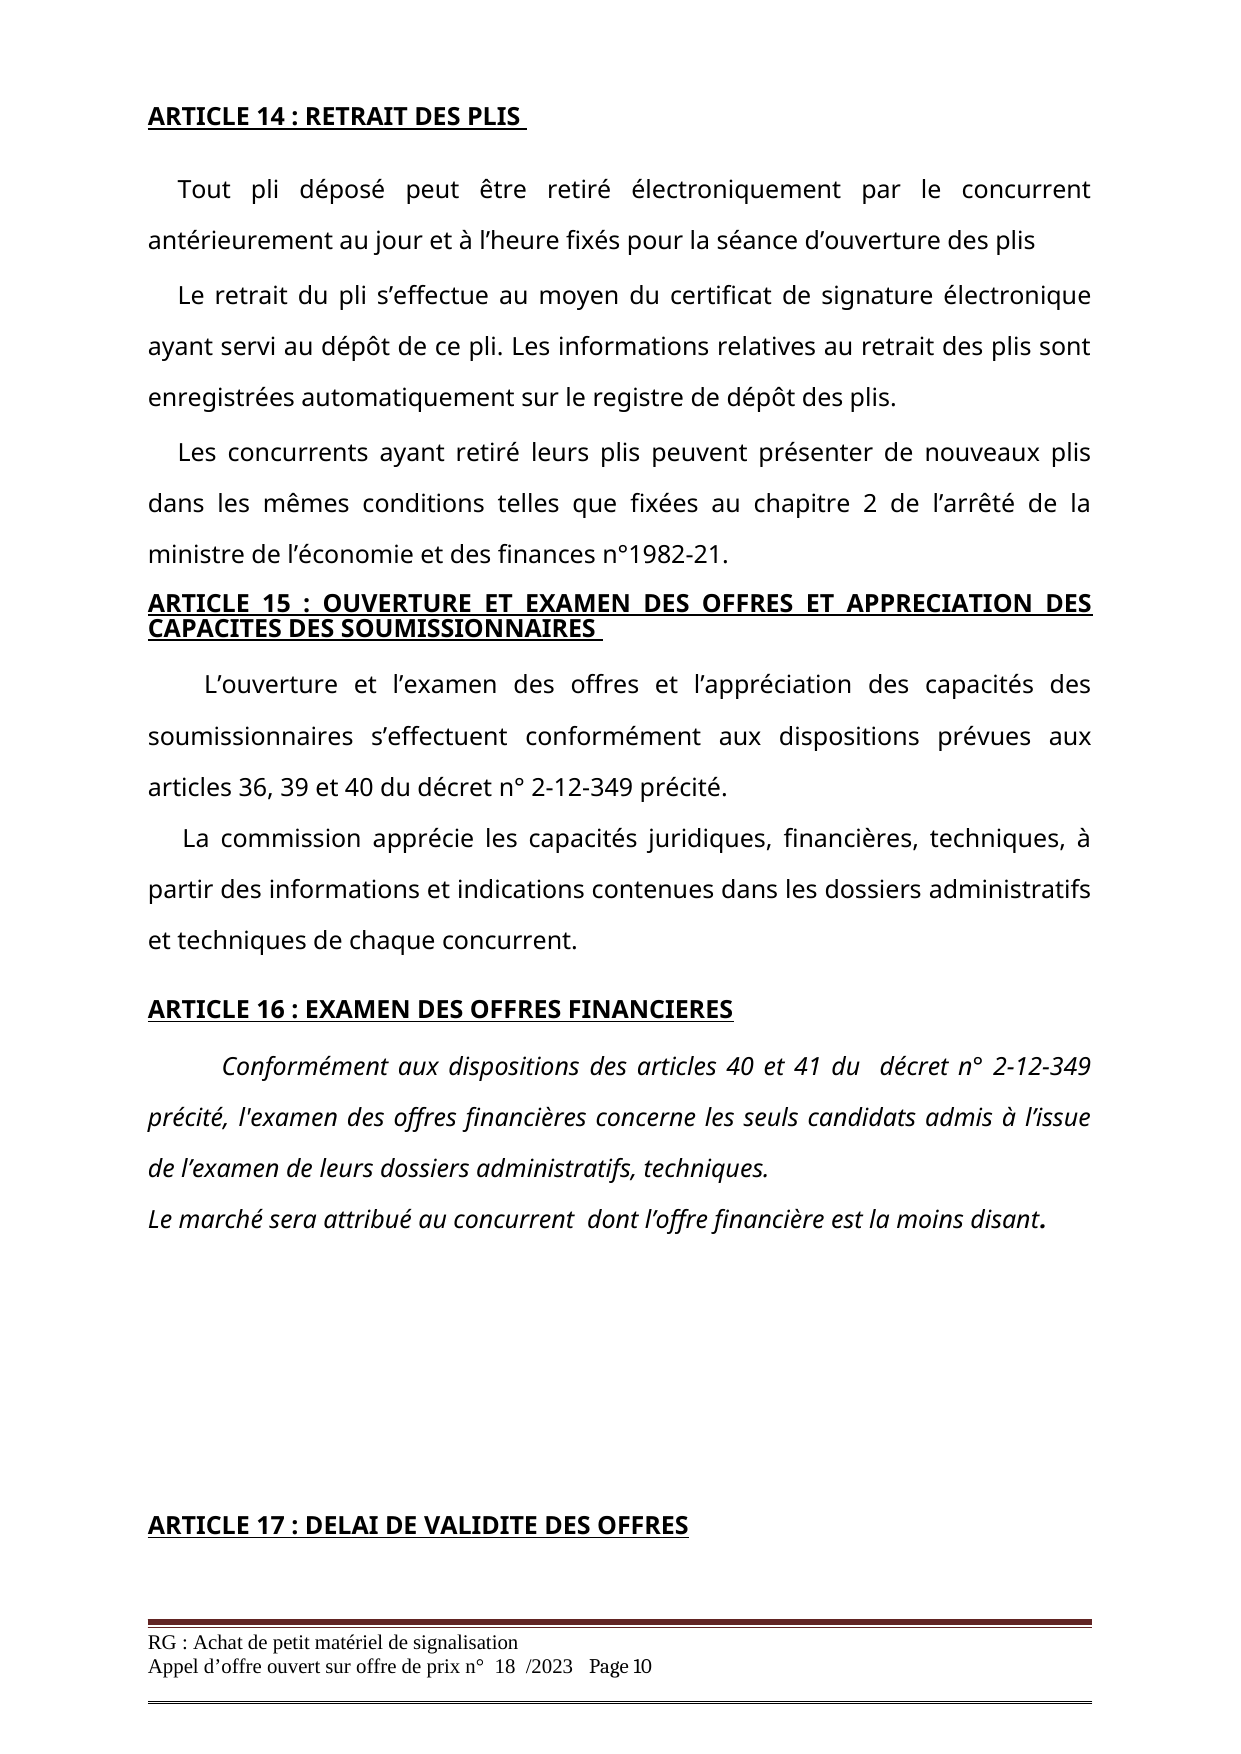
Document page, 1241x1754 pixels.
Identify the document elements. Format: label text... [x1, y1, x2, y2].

text ARTICLE 17 : DELAI DE VALIDITE DES OFFRES [148, 1508, 1092, 1542]
text Le retrait du pli s’effectue au moyen du certificat de signature électronique ayant servi au dépôt de ce pli. Les informations relatives au retrait des plis sont enregistrées automatiquement sur le registre de dépôt des plis. [148, 278, 1092, 414]
text ARTICLE 15 : OUVERTURE ET EXAMEN DES OFFRES ET APPRECIATION DES CAPACITES DES SOUMISSIONNAIRES [148, 616, 1092, 642]
text ARTICLE 14 : RETRAIT DES PLIS [148, 99, 1092, 133]
text Conformément aux dispositions des articles 40 et 41 du décret n° 2-12-349 précité, l'examen des offres financières concerne les seuls candidats admis à l’issue de l’examen de leurs dossiers administratifs, techniques. [148, 1048, 1092, 1184]
text ARTICLE 15 : OUVERTURE ET EXAMEN DES OFFRES ET APPRECIATION DES CAPACITES DES SOUMISSIONNAIRES [148, 592, 1092, 614]
text ARTICLE 16 : EXAMEN DES OFFRES FINANCIERES [148, 998, 1092, 1023]
text La commission apprécie les capacités juridiques, financières, techniques, à partir des informations et indications contenues dans les dossiers administratifs et techniques de chaque concurrent. [148, 820, 1092, 956]
text Les concurrents ayant retiré leurs plis peuvent présenter de nouveaux plis dans les mêmes conditions telles que fixées au chapitre 2 de l’arrêté de la ministre de l’économie et des finances n°1982-21. [148, 435, 1092, 571]
text Le marché sera attribué au concurrent dont l’offre financière est la moins disant. [148, 1202, 1092, 1236]
text Tout pli déposé peut être retiré électroniquement par le concurrent antérieurement au jour et à l’heure fixés pour la séance d’ouverture des plis [148, 171, 1092, 256]
text L’ouverture et l’examen des offres et l’appréciation des capacités des soumissionnaires s’effectuent conformément aux dispositions prévues aux articles 36, 39 et 40 du décret n° 2-12-349 précité. [148, 667, 1092, 803]
